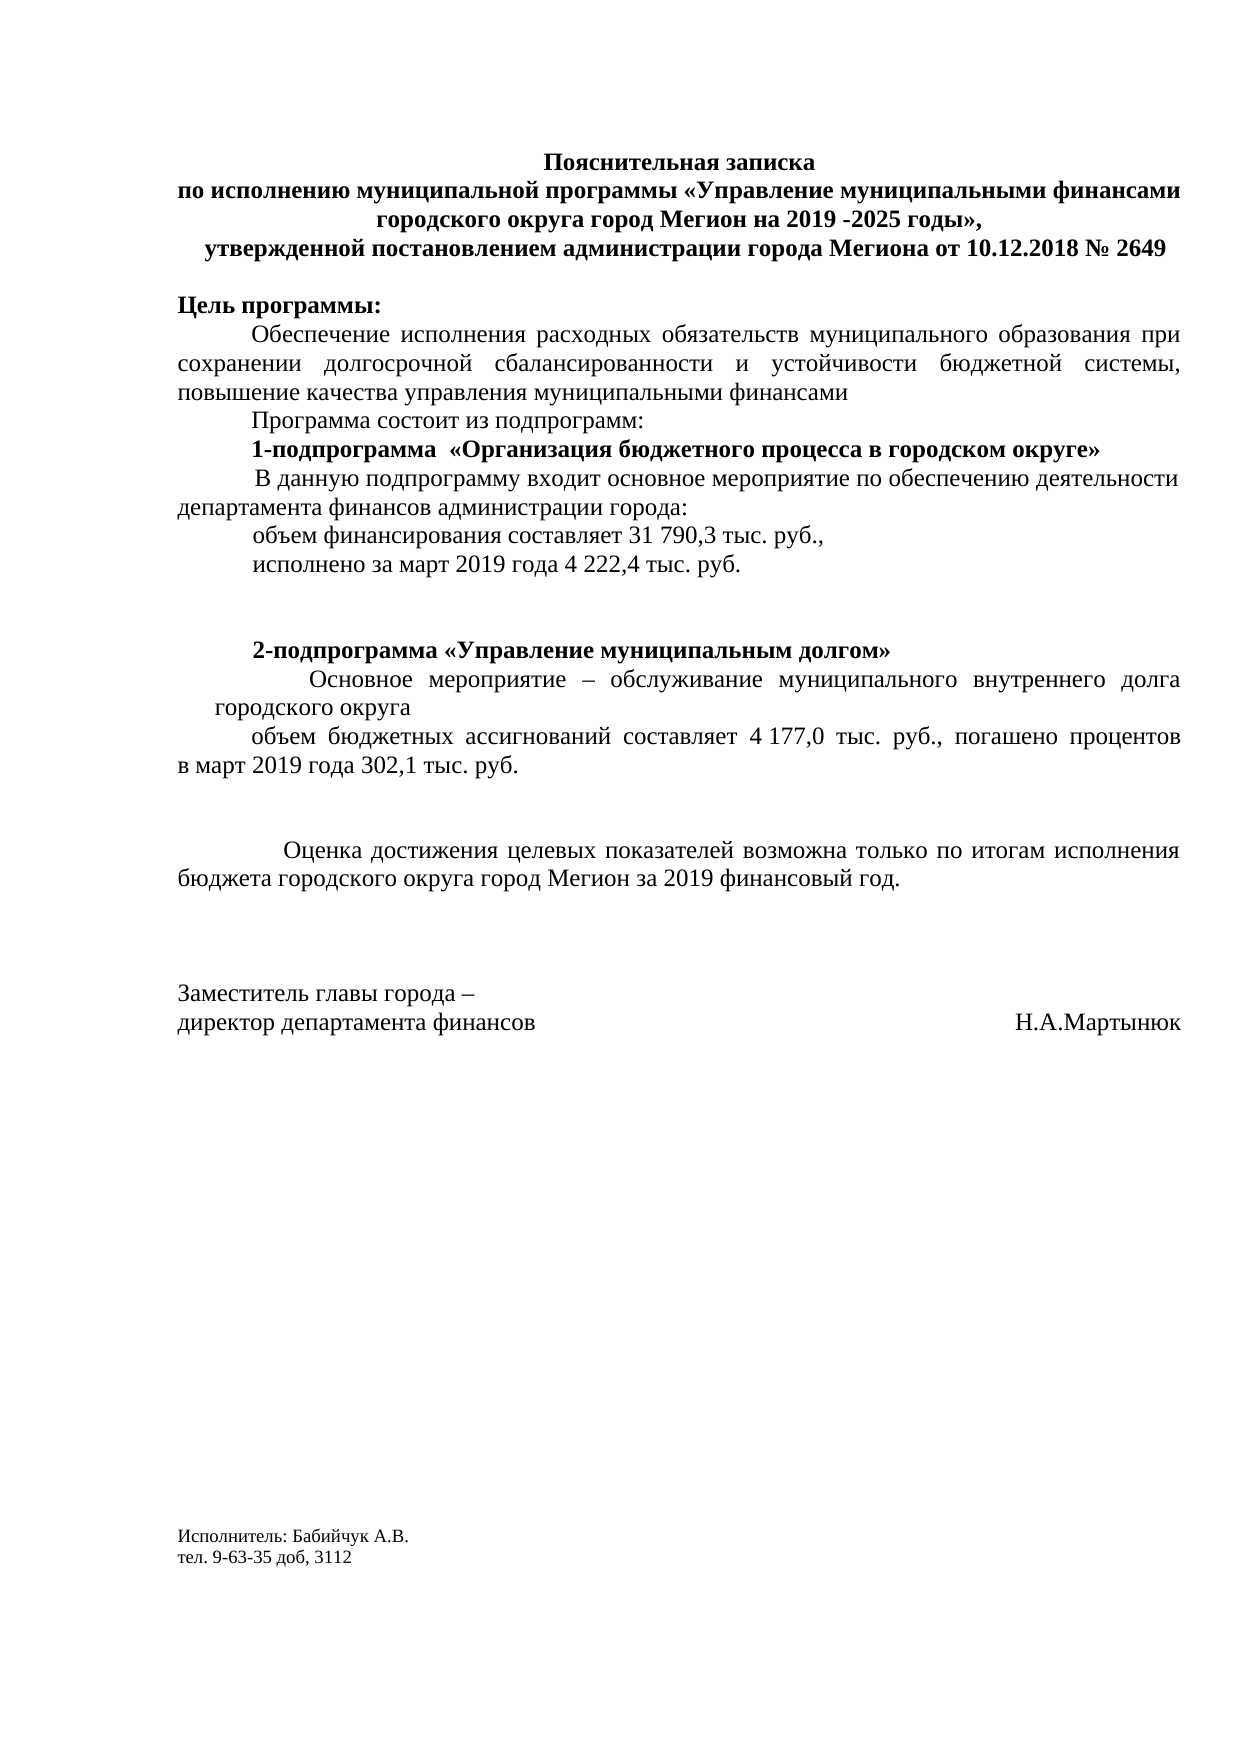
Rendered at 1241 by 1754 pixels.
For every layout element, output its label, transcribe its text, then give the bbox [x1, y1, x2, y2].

text Цель программы: [177, 291, 1181, 319]
text по исполнению муниципальной программы «Управление муниципальными финансами городского округа город Мегион на 2019 -2025 годы», [177, 176, 1181, 233]
text директор департамента финансов Н.А.Мартынюк [177, 1007, 1181, 1036]
text тел. 9-63-35 доб, 3112 [177, 1546, 1181, 1568]
text Пояснительная записка [177, 147, 1181, 176]
text Обеспечение исполнения расходных обязательств муниципального образования при сохранении долгосрочной сбалансированности и устойчивости бюджетной системы, повышение качества управления муниципальными финансами [177, 319, 1181, 406]
text В данную подпрограмму входит основное мероприятие по обеспечению деятельности департамента финансов администрации города: [177, 463, 1181, 521]
text исполнено за март 2019 года 4 222,4 тыс. руб. [177, 549, 1181, 578]
text утвержденной постановлением администрации города Мегиона от 10.12.2018 № 2649 [177, 233, 1181, 262]
text Оценка достижения целевых показателей возможна только по итогам исполнения бюджета городского округа город Мегион за 2019 финансовый год. [177, 835, 1181, 892]
text Исполнитель: Бабийчук А.В. [177, 1525, 1181, 1546]
text Заместитель главы города – [177, 978, 1181, 1007]
list Основное мероприятие – обслуживание муниципального внутреннего долга городского округа [214, 664, 1181, 721]
text 2-подпрограмма «Управление муниципальным долгом» [177, 635, 1181, 664]
text 1-подпрограмма «Организация бюджетного процесса в городском округе» [177, 434, 1181, 463]
text объем финансирования составляет 31 790,3 тыс. руб., [177, 521, 1181, 549]
text Программа состоит из подпрограмм: [177, 406, 1181, 434]
list объем бюджетных ассигнований составляет 4 177,0 тыс. руб., погашено процентов в март 2019 года 302,1 тыс. руб. [177, 721, 1181, 779]
